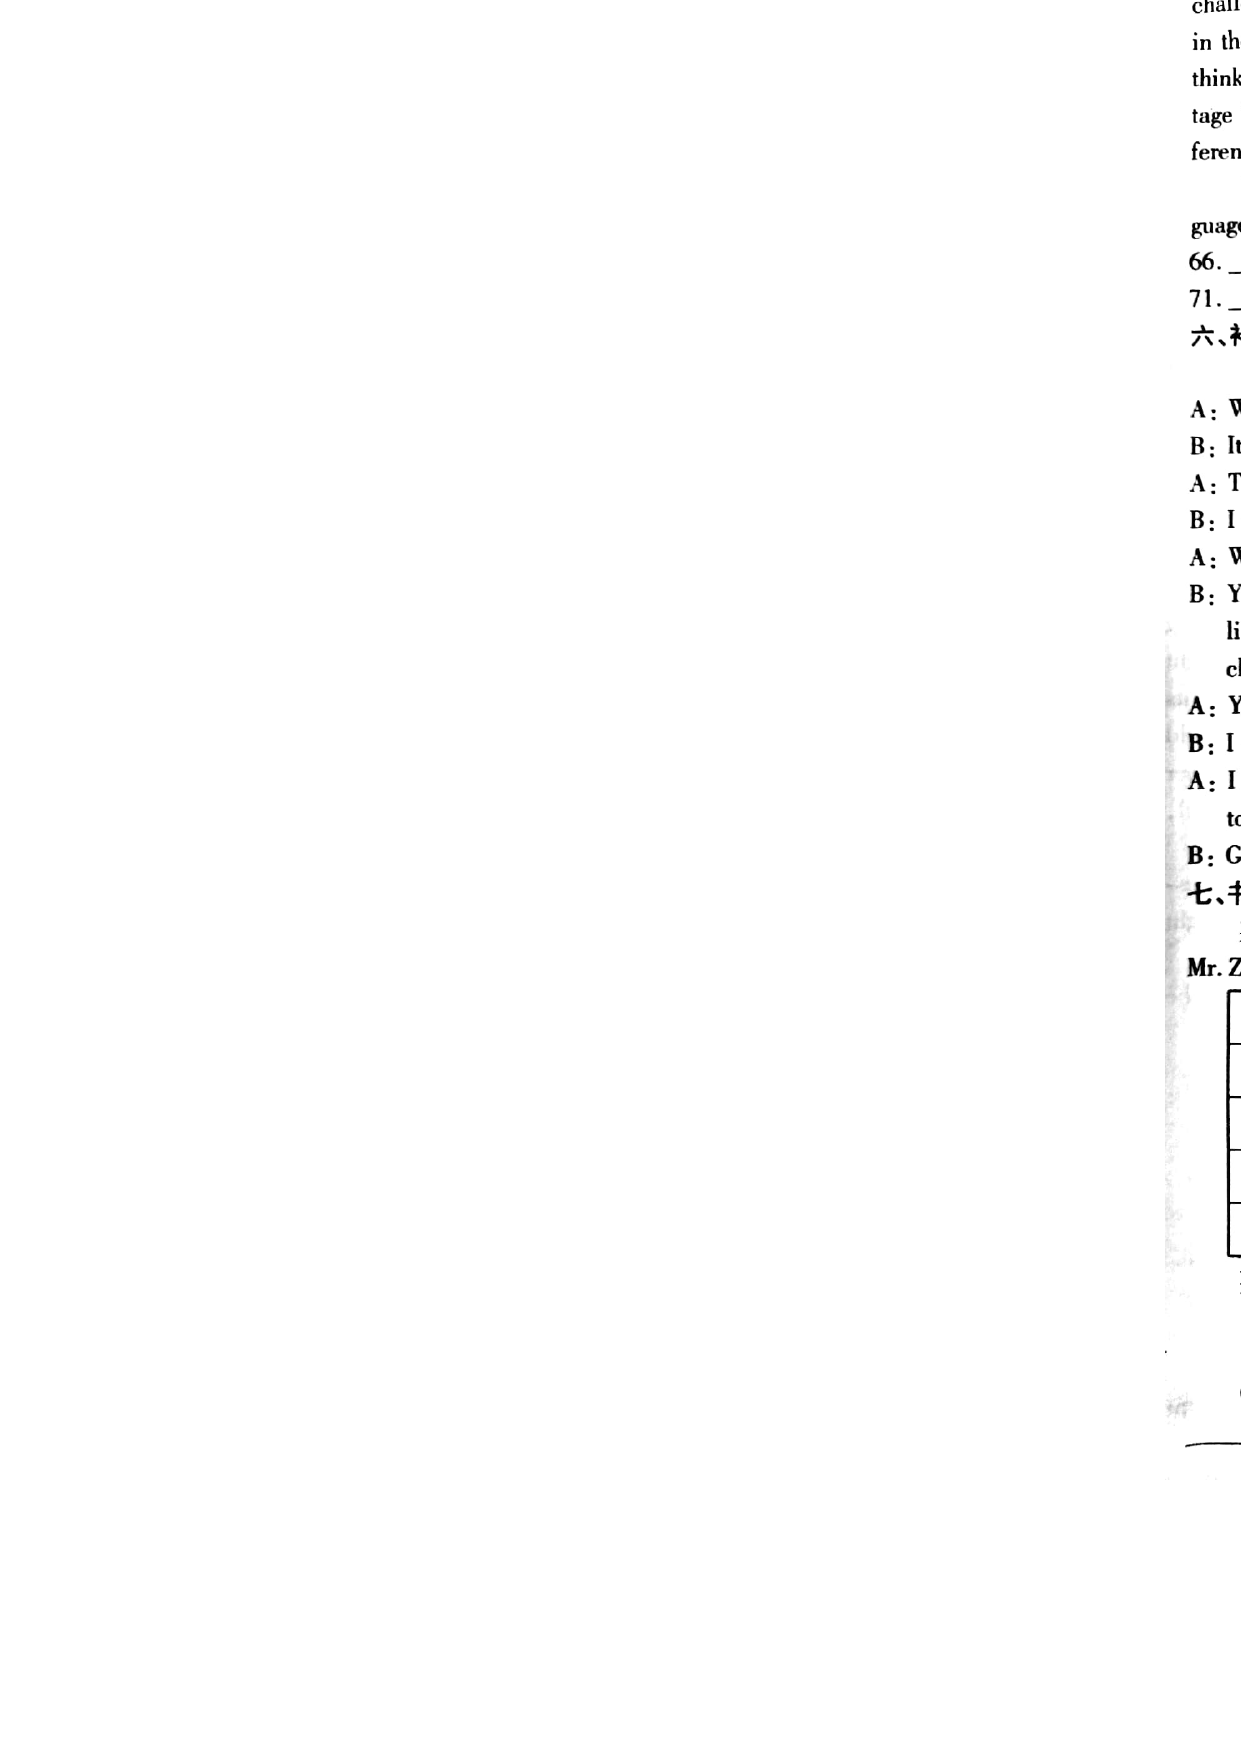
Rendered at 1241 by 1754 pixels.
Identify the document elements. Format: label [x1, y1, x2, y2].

picture [1165, 0, 1241, 1480]
